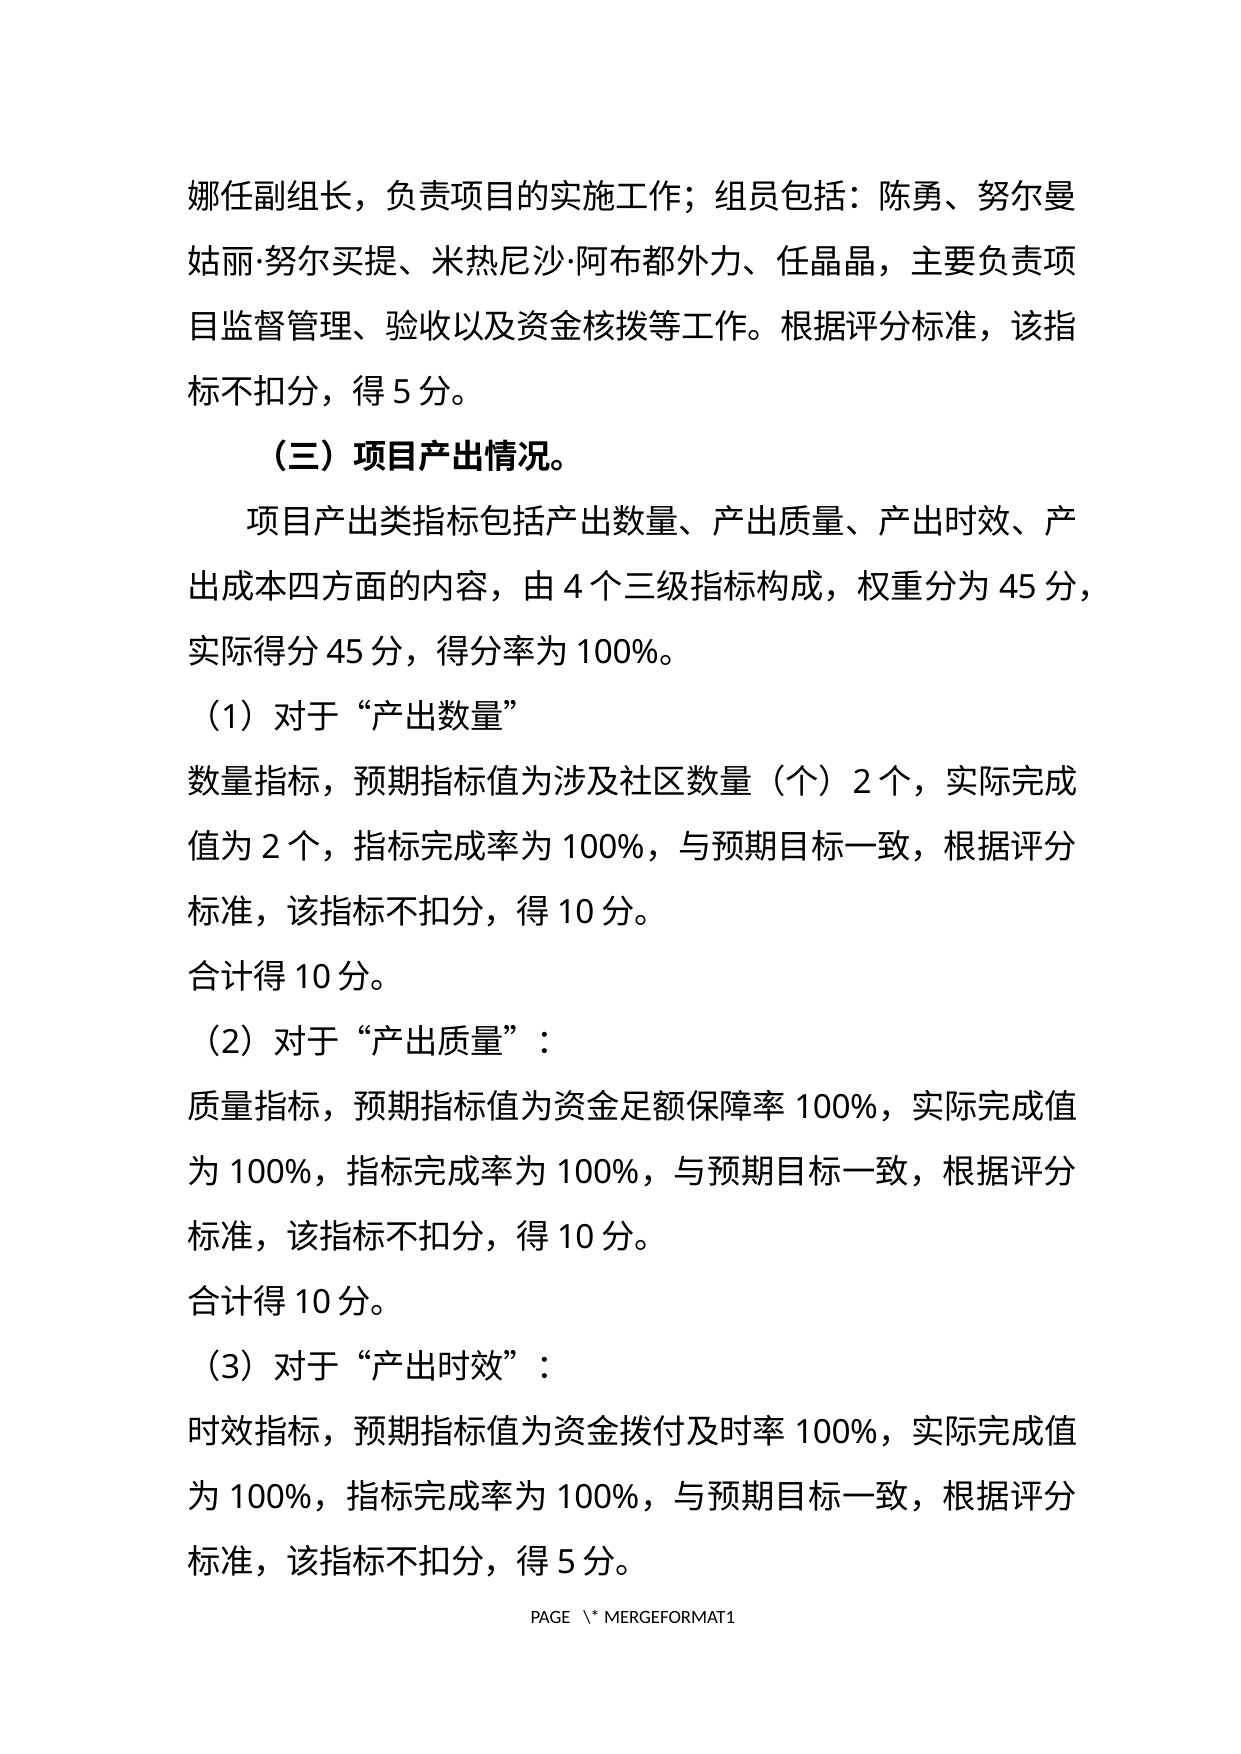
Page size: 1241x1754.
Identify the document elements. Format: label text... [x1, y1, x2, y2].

text （三）项目产出情况。 [187, 422, 1078, 487]
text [187, 162, 1078, 422]
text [187, 487, 1078, 1592]
